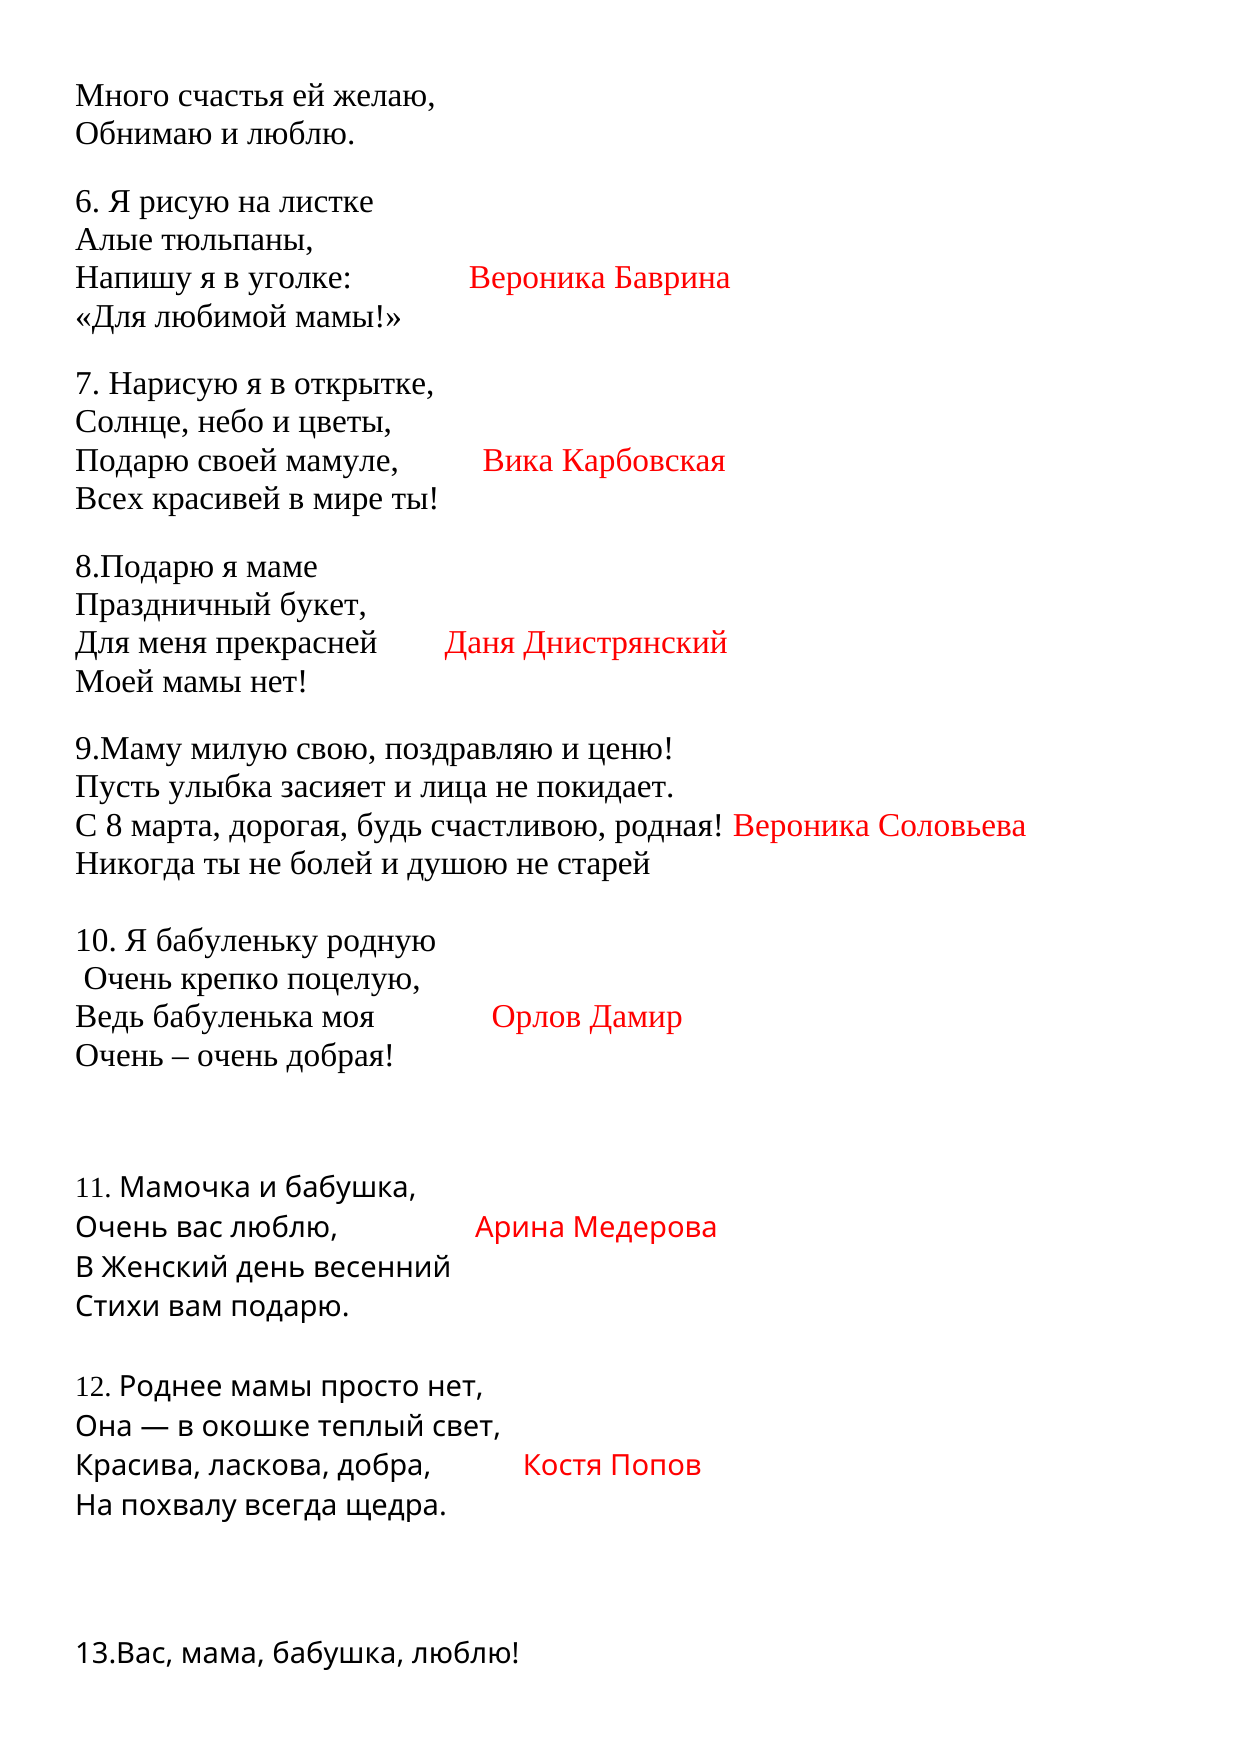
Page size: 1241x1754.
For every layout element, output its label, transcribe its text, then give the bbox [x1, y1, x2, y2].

text Никогда ты не болей и душою не старей [75, 843, 1165, 882]
text 11. Мамочка и бабушка, Очень вас люблю, Арина Медерова В Женский день весенний Стихи вам подарю. 12. Роднее мамы просто нет, Она — в окошке теплый свет, Красива, ласкова, добра, Костя Попов На похвалу всегда щедра. [75, 1167, 1165, 1524]
text Ведь бабуленька моя Орлов Дамир [75, 997, 1165, 1035]
text 10. Я бабуленьку родную [75, 920, 1165, 958]
text Очень – очень добрая! [75, 1035, 1165, 1073]
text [75, 1553, 1165, 1672]
text 7. Нарисую я в открытке, Солнце, небо и цветы, Подарю своей мамуле, Вика Карбовская Всех красивей в мире ты! [75, 363, 1165, 517]
text 6. Я рисую на листке Алые тюльпаны, Напишу я в уголке: Вероника Баврина «Для любимой мамы!» [75, 181, 1165, 334]
text 9.Маму милую свою, поздравляю и ценю! [75, 728, 1165, 767]
text С 8 марта, дорогая, будь счастливою, родная! Вероника Соловьева [75, 805, 1165, 843]
text 5. С 8 Марта поздравляю Я мамулечку мою. Миша Горунов Много счастья ей желаю, Обнимаю и люблю. [355, 75, 1165, 152]
text Пусть улыбка засияет и лица не покидает. [75, 767, 1165, 805]
text Очень крепко поцелую, [75, 958, 1165, 997]
text 8.Подарю я маме Праздничный букет, Для меня прекрасней Даня Днистрянский Моей мамы нет! [75, 546, 1165, 699]
